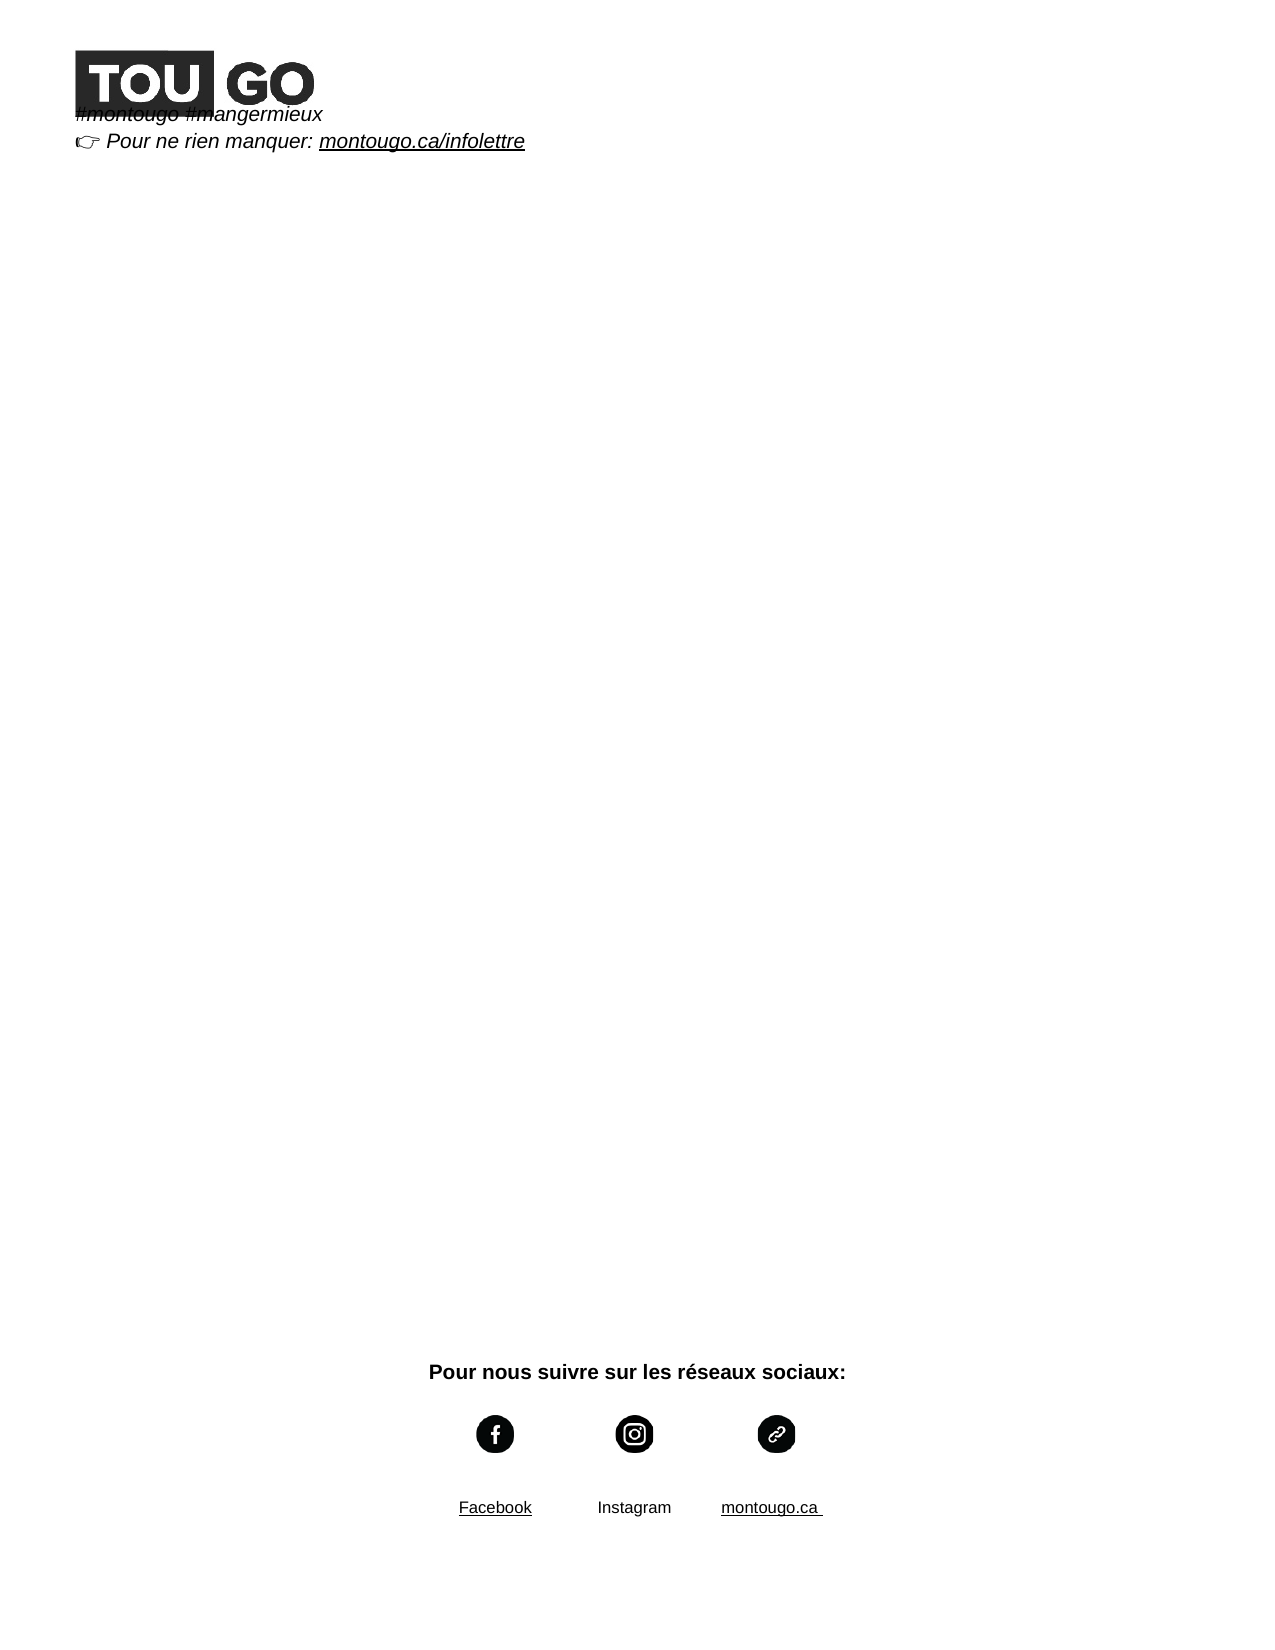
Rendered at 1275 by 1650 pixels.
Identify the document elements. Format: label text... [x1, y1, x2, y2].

picture [476, 1415, 514, 1453]
picture [615, 1415, 654, 1453]
picture [757, 1415, 796, 1453]
picture [45, 20, 344, 146]
